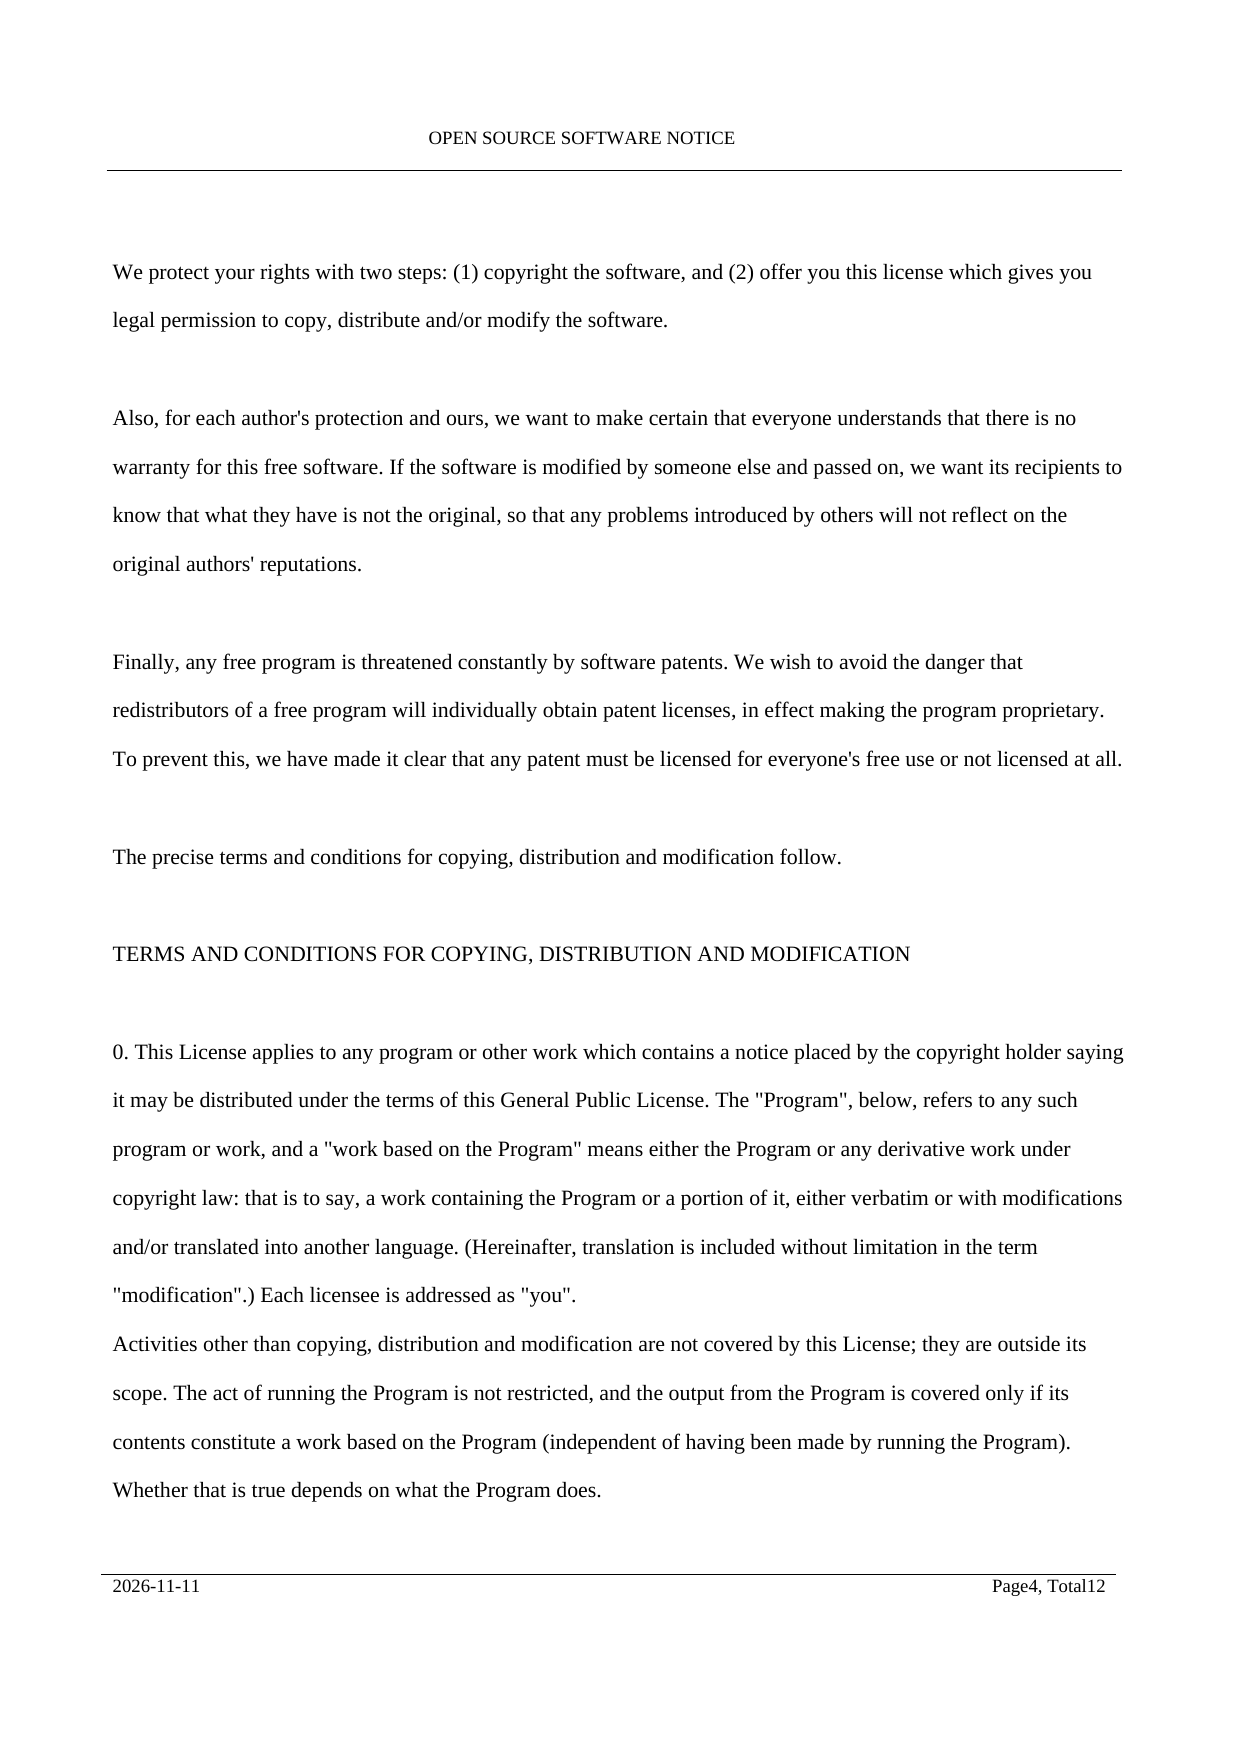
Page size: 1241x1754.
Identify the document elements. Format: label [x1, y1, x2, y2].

text [112, 206, 1128, 1506]
